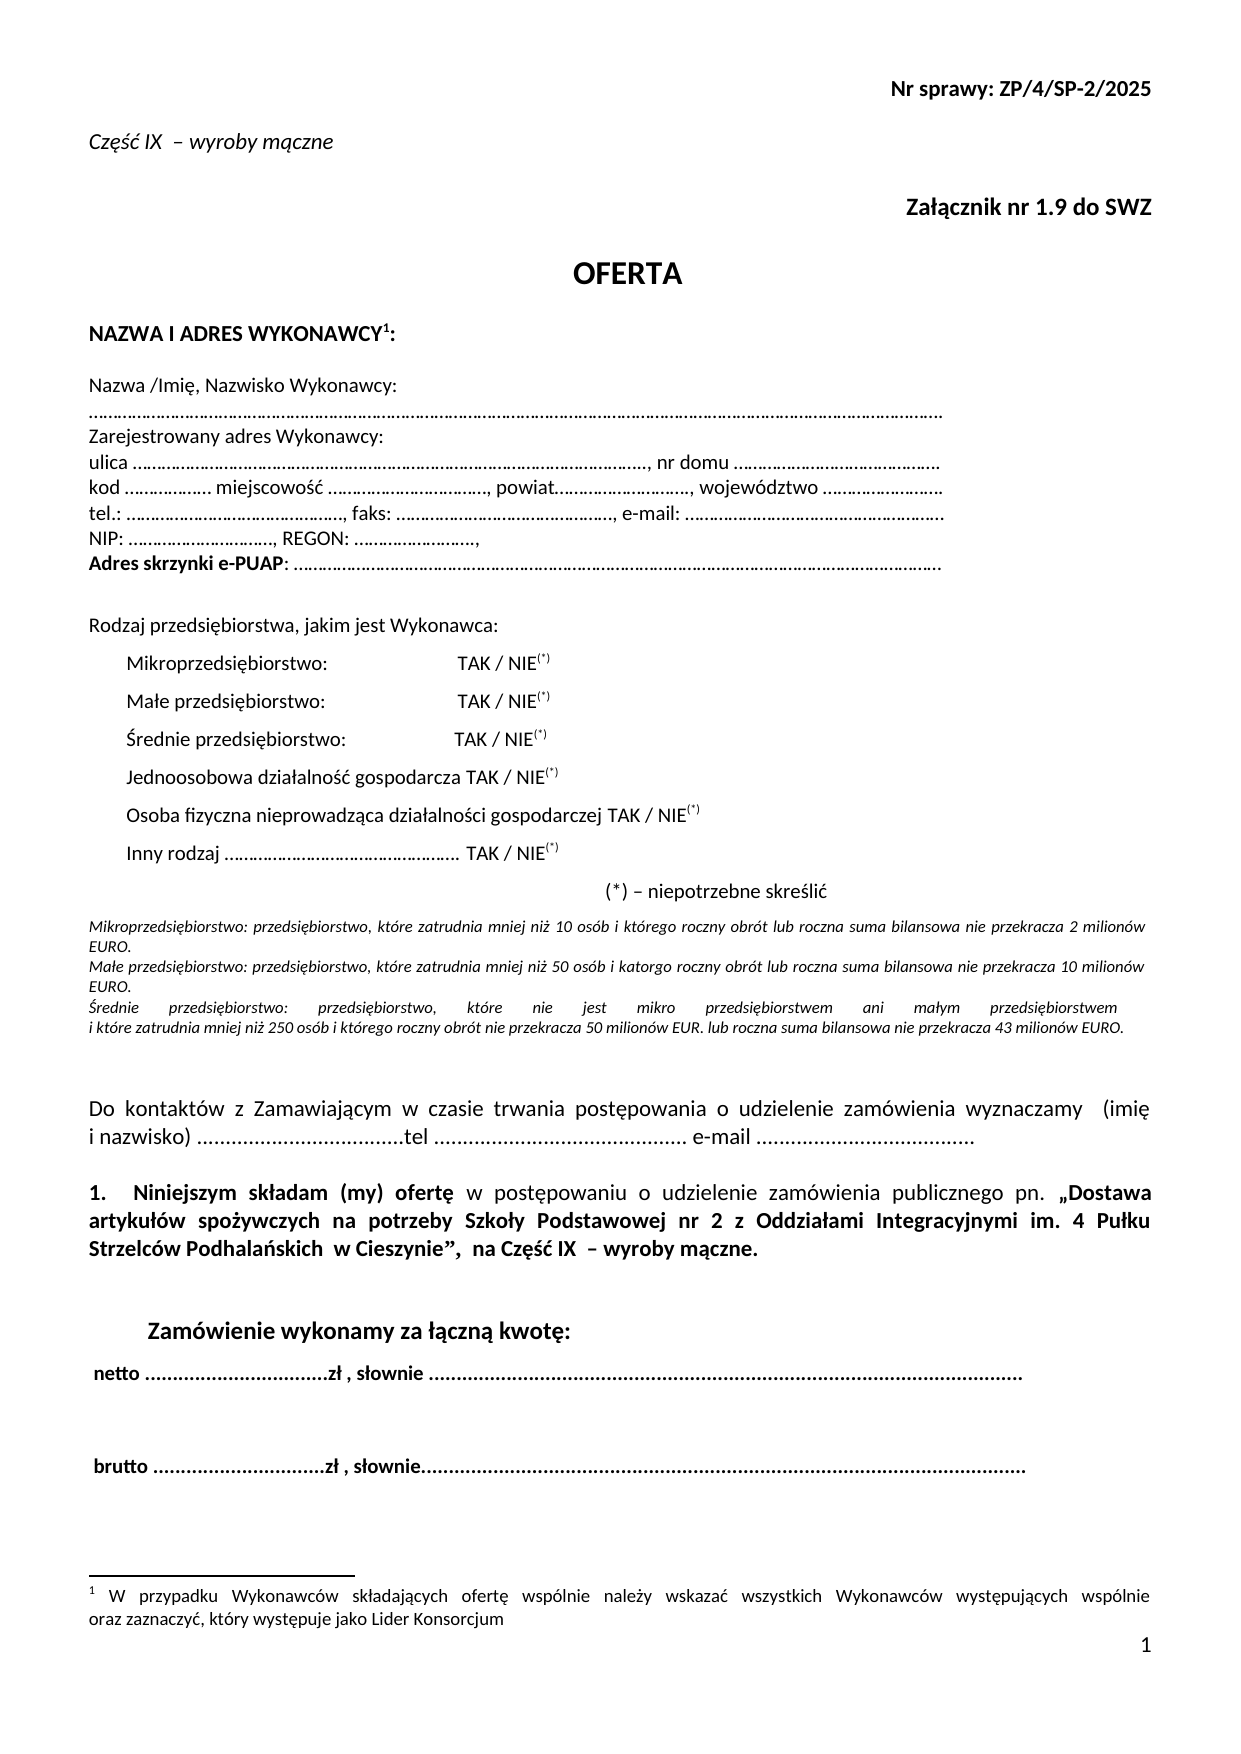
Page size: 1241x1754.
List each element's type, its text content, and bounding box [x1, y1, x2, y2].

text Jednoosobowa działalność gospodarcza TAK / NIE(*) [126, 764, 1149, 789]
text NAZWA I ADRES WYKONAWCY: [89, 319, 1152, 348]
text ulica …………………………………………………………………………………………….., nr domu ……………………………………. [89, 449, 1152, 474]
text Małe przedsiębiorstwo: TAK / NIE(*) [126, 688, 1149, 714]
text NIP: …………………………, REGON: ……………………., [89, 525, 1152, 551]
text Inny rodzaj …………………………………………. TAK / NIE(*) [126, 840, 1149, 865]
text Załącznik nr 1.9 do SWZ [89, 191, 1152, 221]
text Średnie przedsiębiorstwo: przedsiębiorstwo, które nie jest mikro przedsiębiorstwem ani małym przedsiębiorstwem i które zatrudnia mniej niż 250 osób i którego roczny obrót nie przekracza 50 milionów EUR. lub roczna suma bilansowa nie przekracza 43 milionów EURO. [89, 997, 1149, 1038]
text Średnie przedsiębiorstwo: TAK / NIE(*) [126, 726, 1149, 752]
text Osoba fizyczna nieprowadząca działalności gospodarczej TAK / NIE(*) [126, 802, 1149, 827]
text Zarejestrowany adres Wykonawcy: [89, 423, 1152, 449]
text Rodzaj przedsiębiorstwa, jakim jest Wykonawca: [89, 612, 1149, 638]
text Adres skrzynki e-PUAP: ……………………………………………………………………………………………………………………… [89, 551, 1152, 576]
text Nazwa /Imię, Nazwisko Wykonawcy: [89, 373, 1152, 398]
text ……………………………………………………………………………………………………………………………………………………………. [89, 398, 1152, 423]
text kod ……………… miejscowość ……………………………, powiat………………………., województwo ……………………. [89, 474, 1152, 500]
text Małe przedsiębiorstwo: przedsiębiorstwo, które zatrudnia mniej niż 50 osób i katorgo roczny obrót lub roczna suma bilansowa nie przekracza 10 milionów EURO. [89, 956, 1149, 997]
text OFERTA [89, 252, 1152, 293]
text netto .................................zł , słownie ........................................................................................................... [89, 1361, 1152, 1386]
text Do kontaktów z Zamawiającym w czasie trwania postępowania o udzielenie zamówienia wyznaczamy (imię i nazwisko) ....................................tel ............................................ e-mail ...................................... [89, 1094, 1152, 1150]
text tel.: ………………………………………, faks: ………………………………………, e-mail: ……………………………………………… [89, 500, 1152, 525]
text Zamówienie wykonamy za łączną kwotę: [148, 1315, 1152, 1345]
text Mikroprzedsiębiorstwo: TAK / NIE(*) [126, 650, 1149, 676]
text brutto ...............................zł , słownie............................................................................................................. [89, 1453, 1152, 1478]
text Mikroprzedsiębiorstwo: przedsiębiorstwo, które zatrudnia mniej niż 10 osób i którego roczny obrót lub roczna suma bilansowa nie przekracza 2 milionów EURO. [89, 916, 1149, 956]
list Niniejszym składam (my) ofertę w postępowaniu o udzielenie zamówienia publicznego pn. „Dostawa artykułów spożywczych na potrzeby Szkoły Podstawowej nr 2 z Oddziałami Integracyjnymi im. 4 Pułku Strzelców Podhalańskich w Cieszynie”, na Część IX – wyroby mączne. [89, 1178, 1152, 1262]
text (*) – niepotrzebne skreślić [126, 878, 1149, 903]
